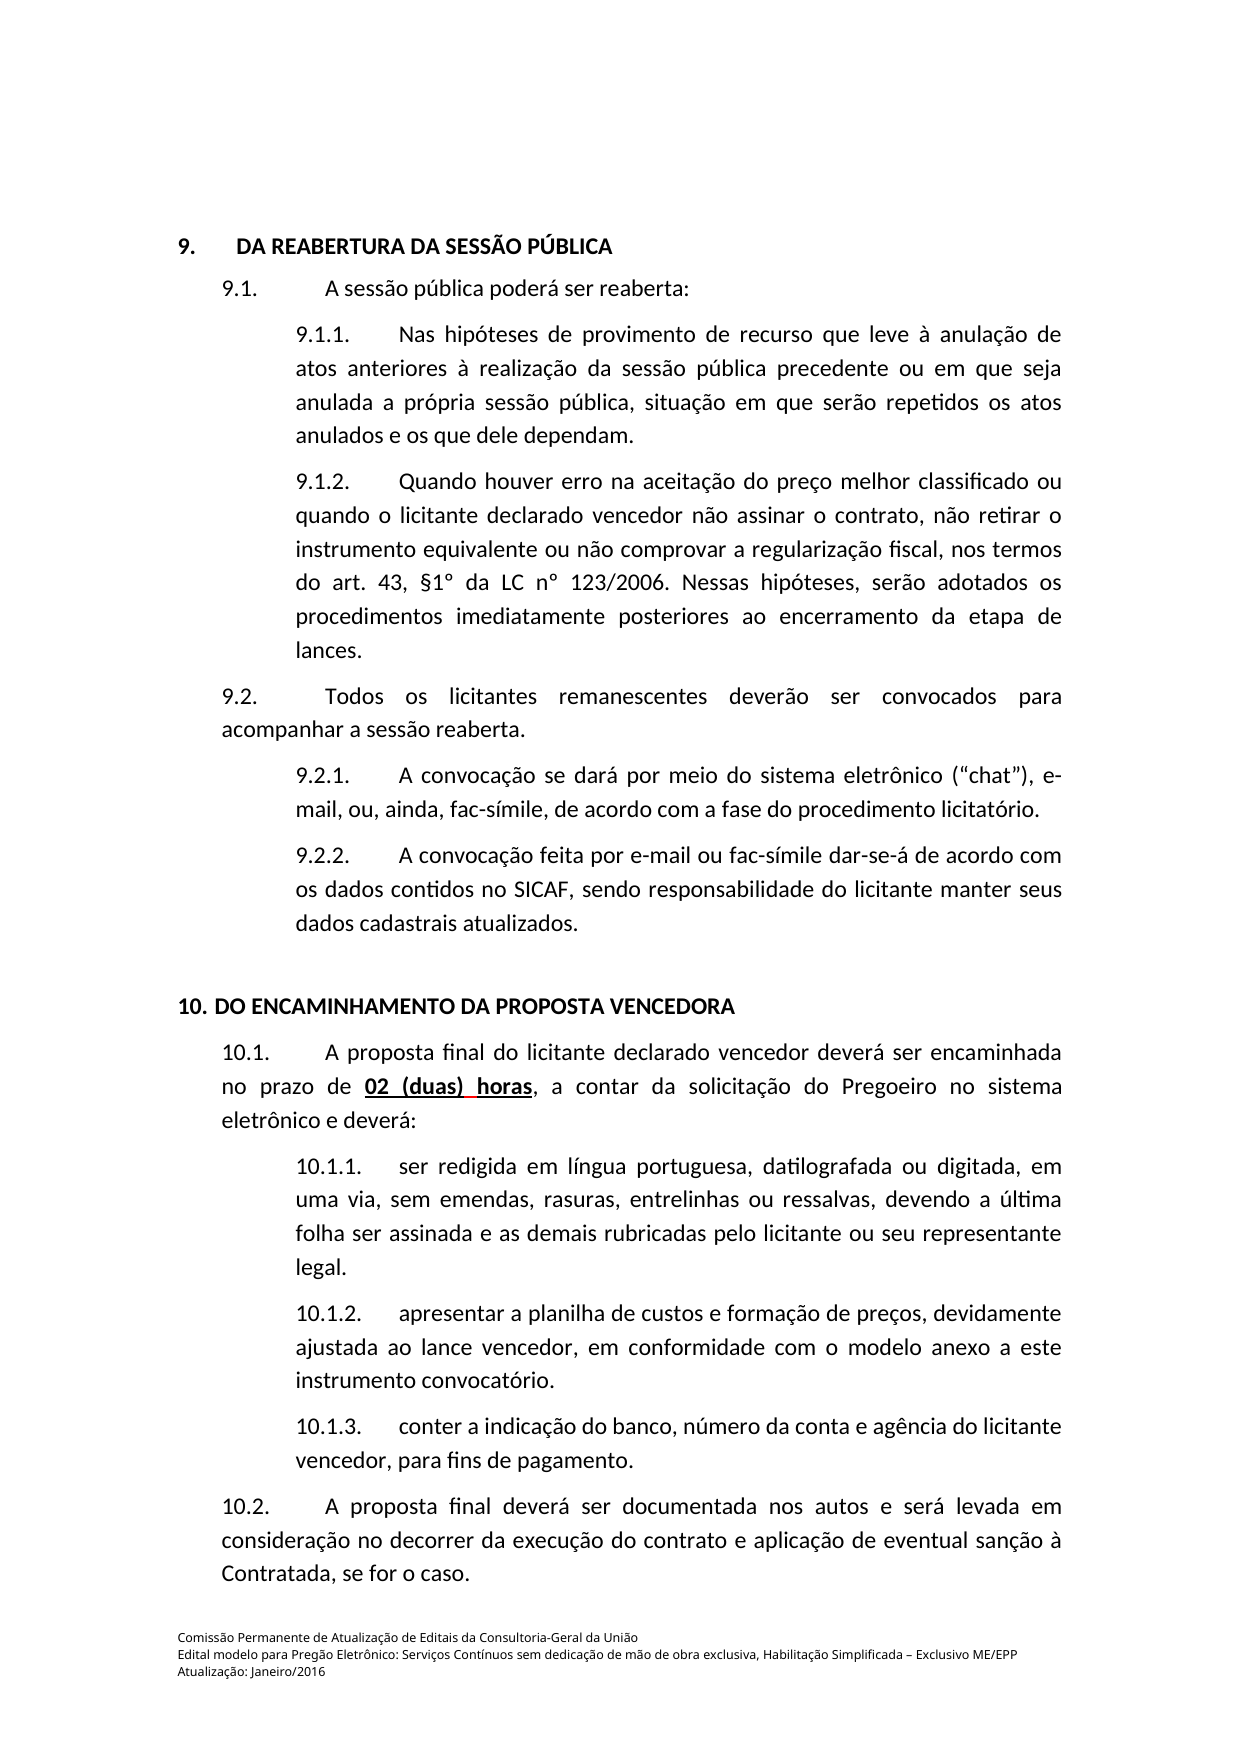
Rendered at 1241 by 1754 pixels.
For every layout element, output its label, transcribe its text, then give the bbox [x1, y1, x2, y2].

list Todos os licitantes remanescentes deverão ser convocados para acompanhar a sessão reaberta. [221, 681, 1063, 744]
list A convocação feita por e-mail ou fac-símile dar-se-á de acordo com os dados contidos no SICAF, sendo responsabilidade do licitante manter seus dados cadastrais atualizados. [295, 840, 1063, 937]
list ser redigida em língua portuguesa, datilografada ou digitada, em uma via, sem emendas, rasuras, entrelinhas ou ressalvas, devendo a última folha ser assinada e as demais rubricadas pelo licitante ou seu representante legal. [295, 1151, 1063, 1281]
list A proposta final deverá ser documentada nos autos e será levada em consideração no decorrer da execução do contrato e aplicação de eventual sanção à Contratada, se for o caso. [221, 1491, 1063, 1588]
list DA REABERTURA DA SESSÃO PÚBLICA [177, 231, 1063, 261]
list Quando houver erro na aceitação do preço melhor classificado ou quando o licitante declarado vencedor não assinar o contrato, não retirar o instrumento equivalente ou não comprovar a regularização fiscal, nos termos do art. 43, §1º da LC nº 123/2006. Nessas hipóteses, serão adotados os procedimentos imediatamente posteriores ao encerramento da etapa de lances. [295, 466, 1063, 664]
list conter a indicação do banco, número da conta e agência do licitante vencedor, para fins de pagamento. [295, 1411, 1063, 1474]
list A proposta final do licitante declarado vencedor deverá ser encaminhada no prazo de 02 (duas) horas, a contar da solicitação do Pregoeiro no sistema eletrônico e deverá: [221, 1037, 1063, 1134]
list A convocação se dará por meio do sistema eletrônico (“chat”), e-mail, ou, ainda, fac-símile, de acordo com a fase do procedimento licitatório. [295, 761, 1063, 823]
list A sessão pública poderá ser reaberta: [221, 273, 1063, 302]
list Nas hipóteses de provimento de recurso que leve à anulação de atos anteriores à realização da sessão pública precedente ou em que seja anulada a própria sessão pública, situação em que serão repetidos os atos anulados e os que dele dependam. [295, 319, 1063, 449]
list apresentar a planilha de custos e formação de preços, devidamente ajustada ao lance vencedor, em conformidade com o modelo anexo a este instrumento convocatório. [295, 1298, 1063, 1394]
list DO ENCAMINHAMENTO DA PROPOSTA VENCEDORA [177, 991, 1063, 1021]
